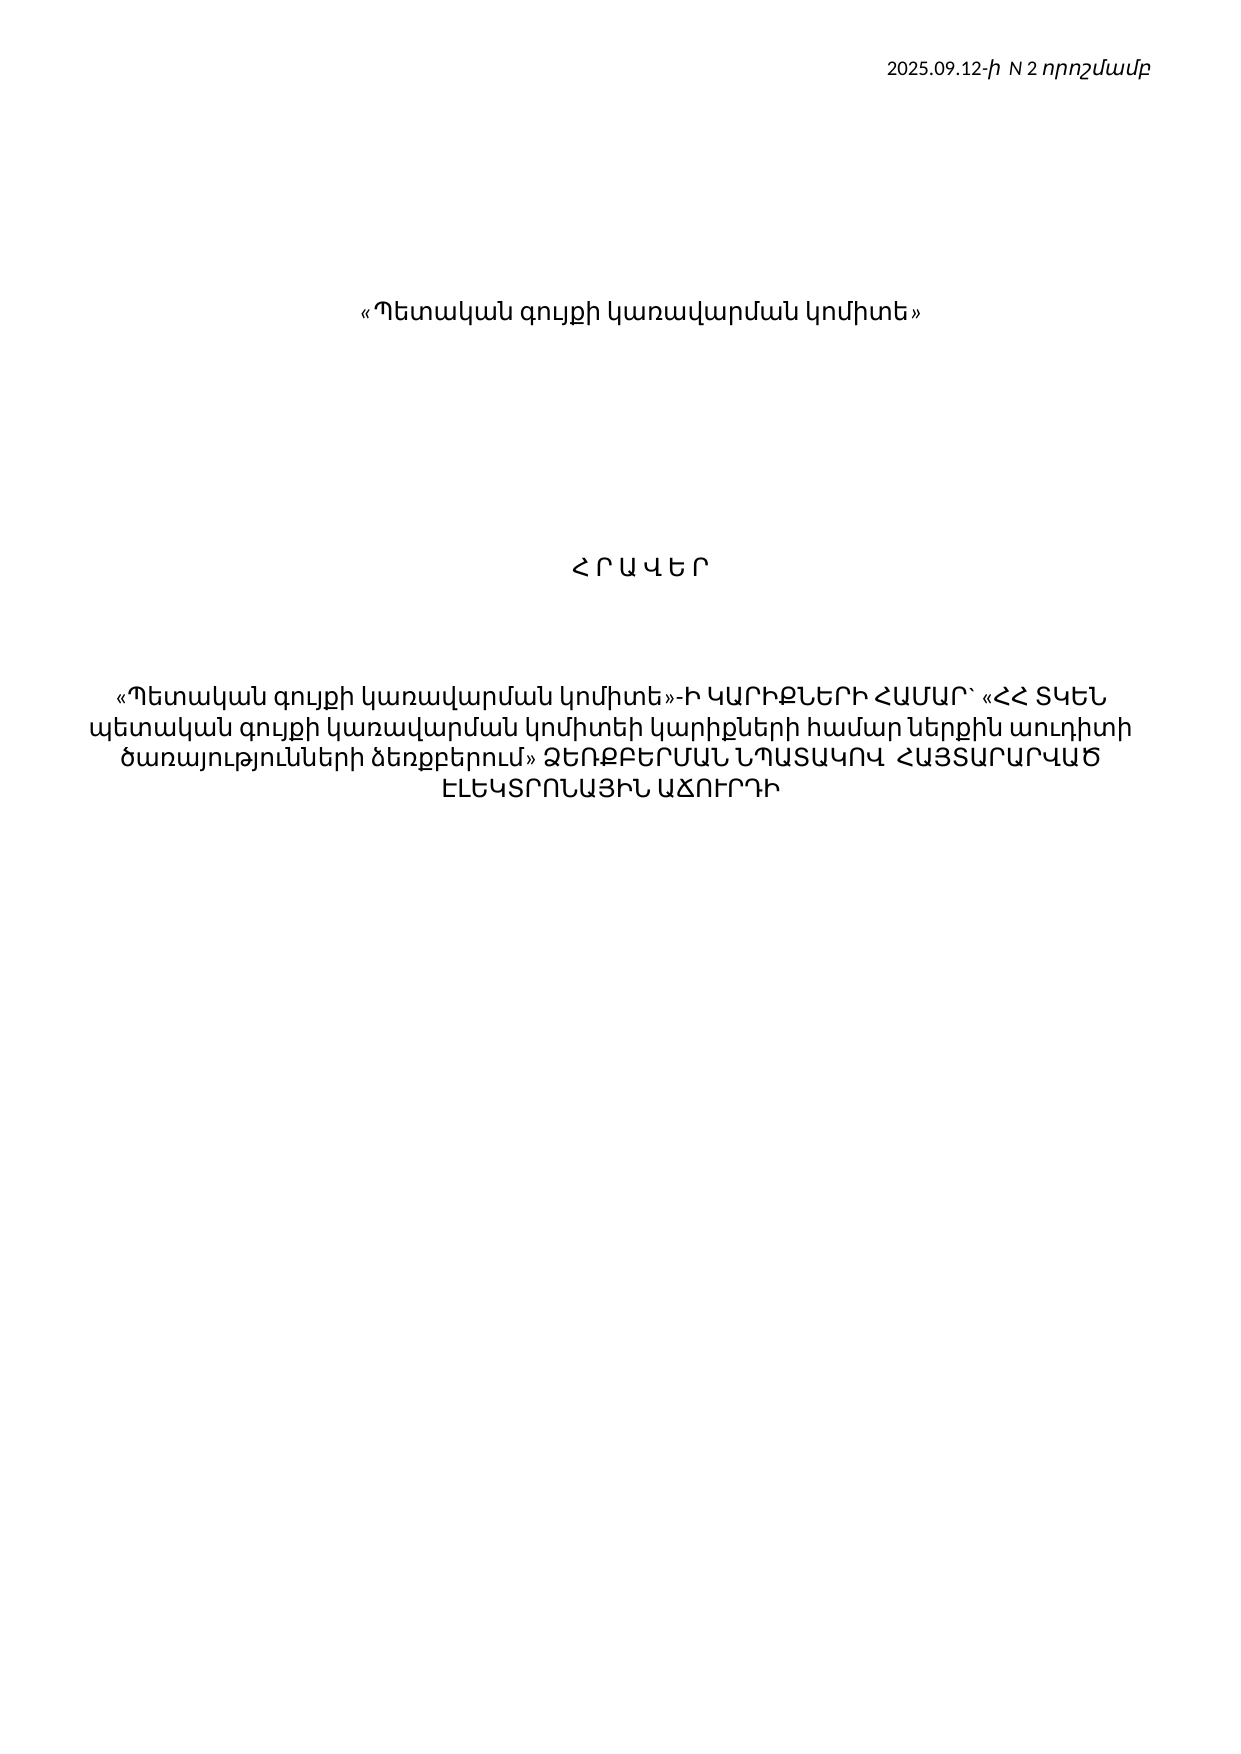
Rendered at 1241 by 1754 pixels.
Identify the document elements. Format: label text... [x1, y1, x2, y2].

text 2025.09.12 -ի N 2 որոշմամբ [69, 56, 1152, 81]
text « Պետական գույքի կառավարման կոմիտե» [69, 296, 1152, 327]
text Հ Ր Ա Վ Ե Ր [69, 552, 1152, 583]
text «Պետական գույքի կառավարման կոմիտե»-Ի ԿԱՐԻՔՆԵՐԻ ՀԱՄԱՐ` «ՀՀ ՏԿԵՆ պետական գույքի կառավարման կոմիտեի կարիքների համար ներքին աուդիտի ծառայությունների ձեռքբերում» ՁԵՌՔԲԵՐՄԱՆ ՆՊԱՏԱԿՈՎ ՀԱՅՏԱՐԱՐՎԱԾ ԷԼԵԿՏՐՈՆԱՅԻՆ ԱՃՈՒՐԴԻ [69, 681, 1152, 803]
